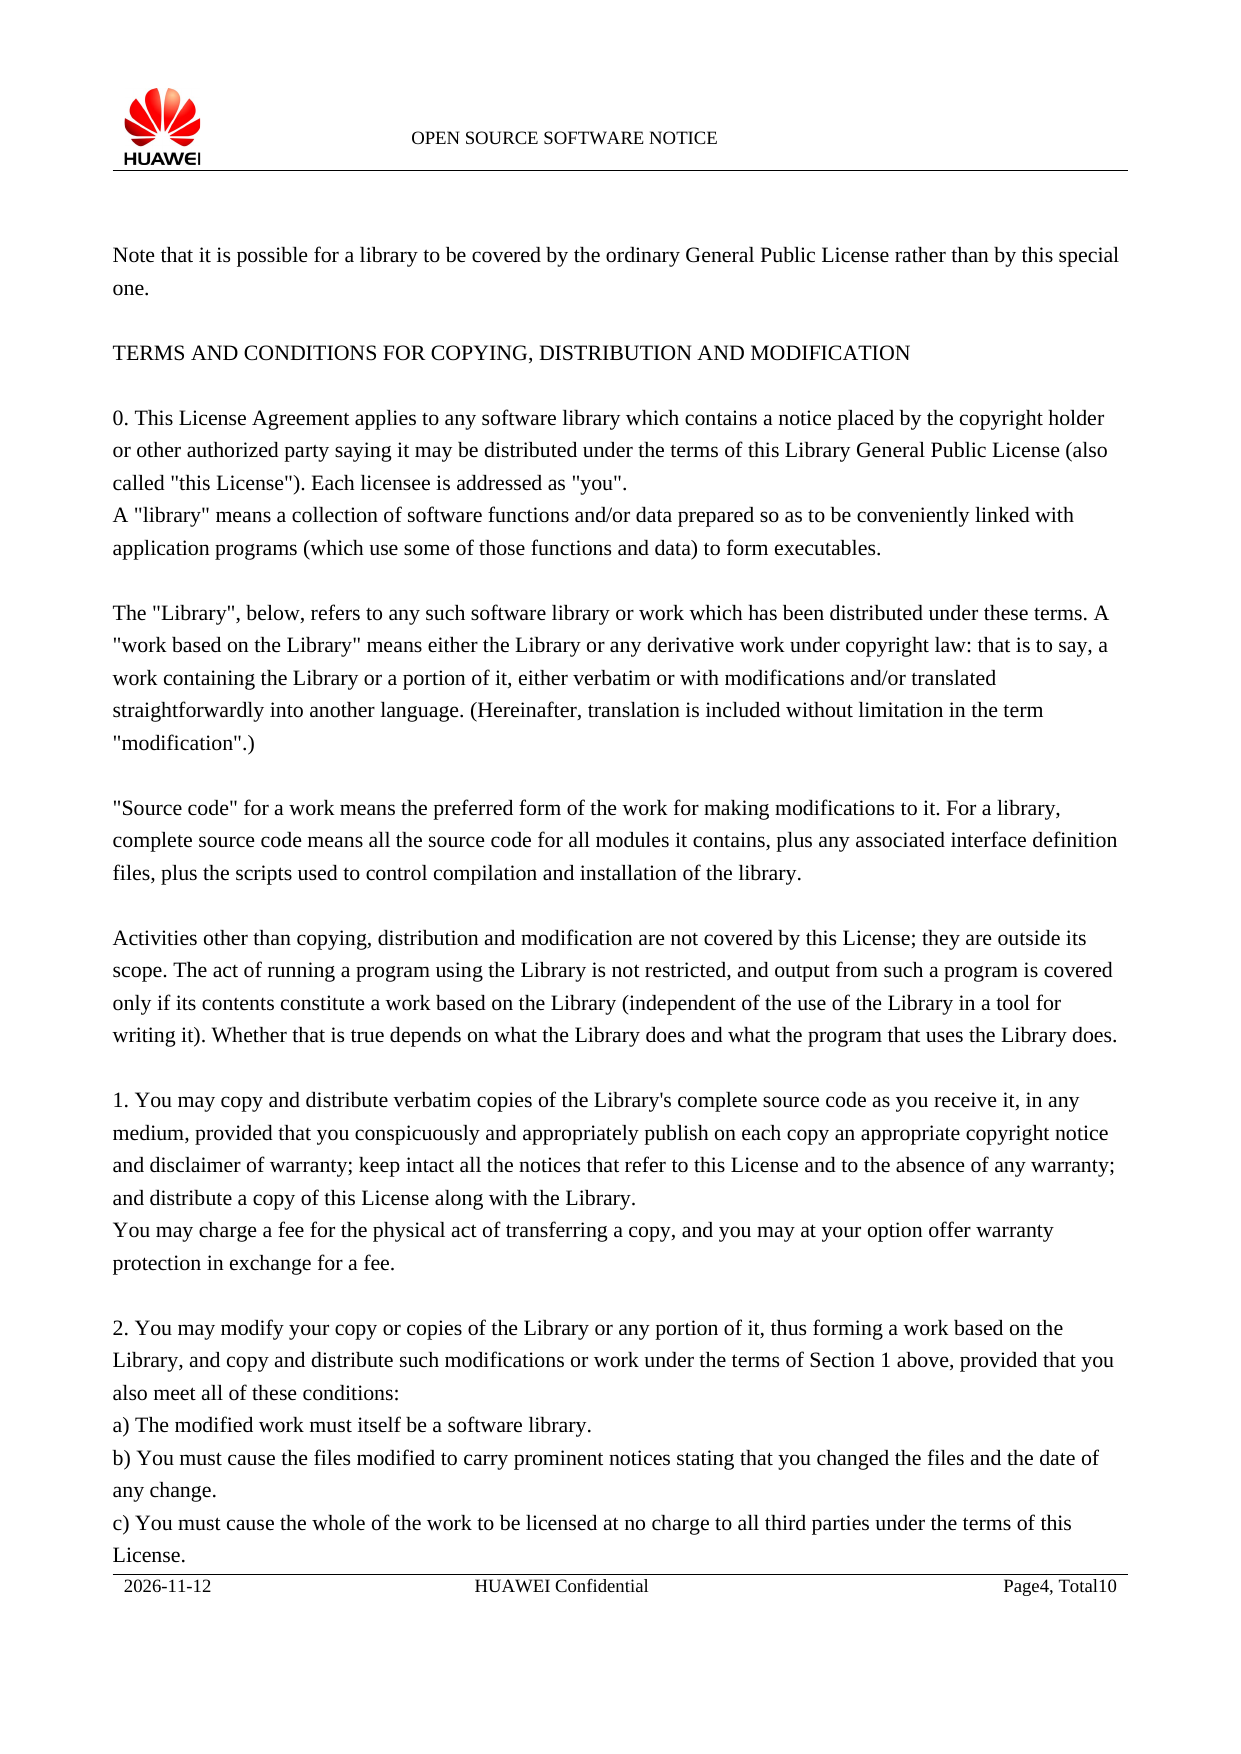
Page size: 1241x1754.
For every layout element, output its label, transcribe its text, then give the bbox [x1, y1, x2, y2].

picture [124, 88, 201, 165]
